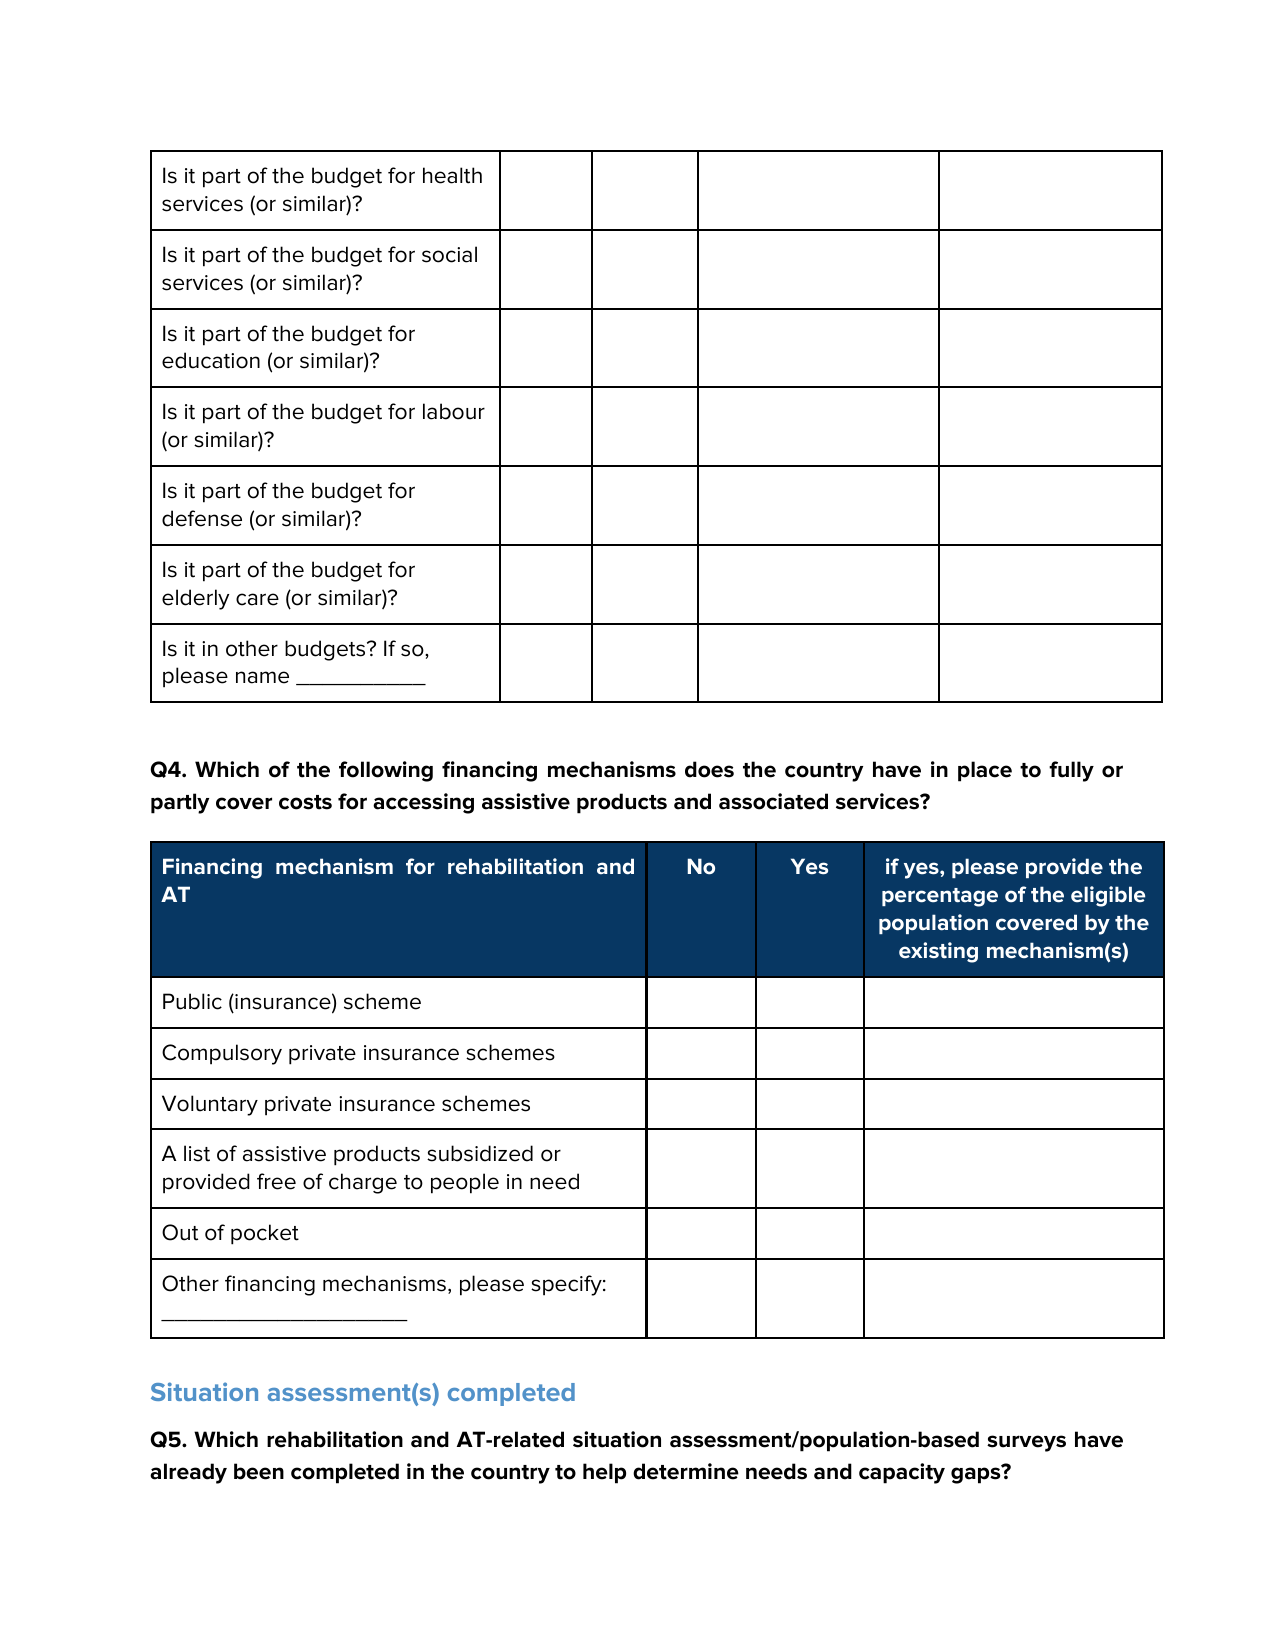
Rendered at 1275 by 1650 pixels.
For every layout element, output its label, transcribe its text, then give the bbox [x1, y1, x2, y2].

table_cell [593, 310, 697, 386]
table_cell [757, 1080, 863, 1128]
table_cell [940, 388, 1161, 465]
table_cell [648, 1080, 755, 1128]
table_cell Is it part of the budget for social services (or similar)? [152, 231, 499, 307]
table_cell [757, 1260, 863, 1337]
table_cell [865, 1209, 1163, 1258]
table_cell [757, 1130, 863, 1207]
table_cell Voluntary private insurance schemes [152, 1080, 645, 1128]
table_header Yes [757, 843, 863, 976]
table_cell Compulsory private insurance schemes [152, 1029, 645, 1077]
table_cell [648, 978, 755, 1027]
table_cell [501, 310, 591, 386]
table_cell [648, 1029, 755, 1077]
table_cell Is it part of the budget for health services (or similar)? [152, 152, 499, 229]
table_cell [699, 152, 938, 229]
table_header if yes, please provide the percentage of the eligible population covered by the existing mechanism(s) [865, 843, 1163, 976]
table_cell [501, 625, 591, 701]
table_cell [699, 625, 938, 701]
table_cell [648, 1209, 755, 1258]
table_cell [865, 978, 1163, 1027]
table_cell [593, 546, 697, 622]
table_cell [501, 152, 591, 229]
table_cell [501, 467, 591, 544]
text Q5. Which rehabilitation and AT-related situation assessment/population-based surveys have already been completed in the country to help determine needs and capacity gaps? [150, 1427, 1125, 1487]
table_cell Is it part of the budget for defense (or similar)? [152, 467, 499, 544]
table_cell Is it in other budgets? If so, please name __________ [152, 625, 499, 701]
table_cell [501, 231, 591, 307]
table_header No [648, 843, 755, 976]
table_cell [648, 1130, 755, 1207]
table_cell [940, 546, 1161, 622]
table_cell [593, 231, 697, 307]
text Q4. Which of the following financing mechanisms does the country have in place to fully or partly cover costs for accessing assistive products and associated services? [150, 756, 1125, 816]
table_cell A list of assistive products subsidized or provided free of charge to people in need [152, 1130, 645, 1207]
table_cell [593, 152, 697, 229]
table_cell [757, 1209, 863, 1258]
table_cell [940, 152, 1161, 229]
table_cell [699, 231, 938, 307]
table_cell [865, 1029, 1163, 1077]
table_cell [593, 467, 697, 544]
table_cell [940, 467, 1161, 544]
table_cell [593, 388, 697, 465]
table_cell Public (insurance) scheme [152, 978, 645, 1027]
table_cell [757, 1029, 863, 1077]
table_cell Out of pocket [152, 1209, 645, 1258]
table_cell [699, 388, 938, 465]
table_cell [865, 1080, 1163, 1128]
table_cell Is it part of the budget for education (or similar)? [152, 310, 499, 386]
table_cell [501, 546, 591, 622]
table_cell Is it part of the budget for elderly care (or similar)? [152, 546, 499, 622]
table_cell [940, 231, 1161, 307]
table_cell [593, 625, 697, 701]
table_cell [699, 310, 938, 386]
subtitle Situation assessment(s) completed [150, 1376, 1125, 1409]
table_cell [865, 1130, 1163, 1207]
table_cell [501, 388, 591, 465]
table_cell [699, 546, 938, 622]
table_cell [757, 978, 863, 1027]
table_cell [940, 310, 1161, 386]
table_cell [699, 467, 938, 544]
table_header Financing mechanism for rehabilitation and AT [152, 843, 645, 976]
table_cell [865, 1260, 1163, 1337]
table_cell [940, 625, 1161, 701]
table_cell Is it part of the budget for labour (or similar)? [152, 388, 499, 465]
table_cell Other financing mechanisms, please specify: ___________________ [152, 1260, 645, 1337]
table_cell [648, 1260, 755, 1337]
